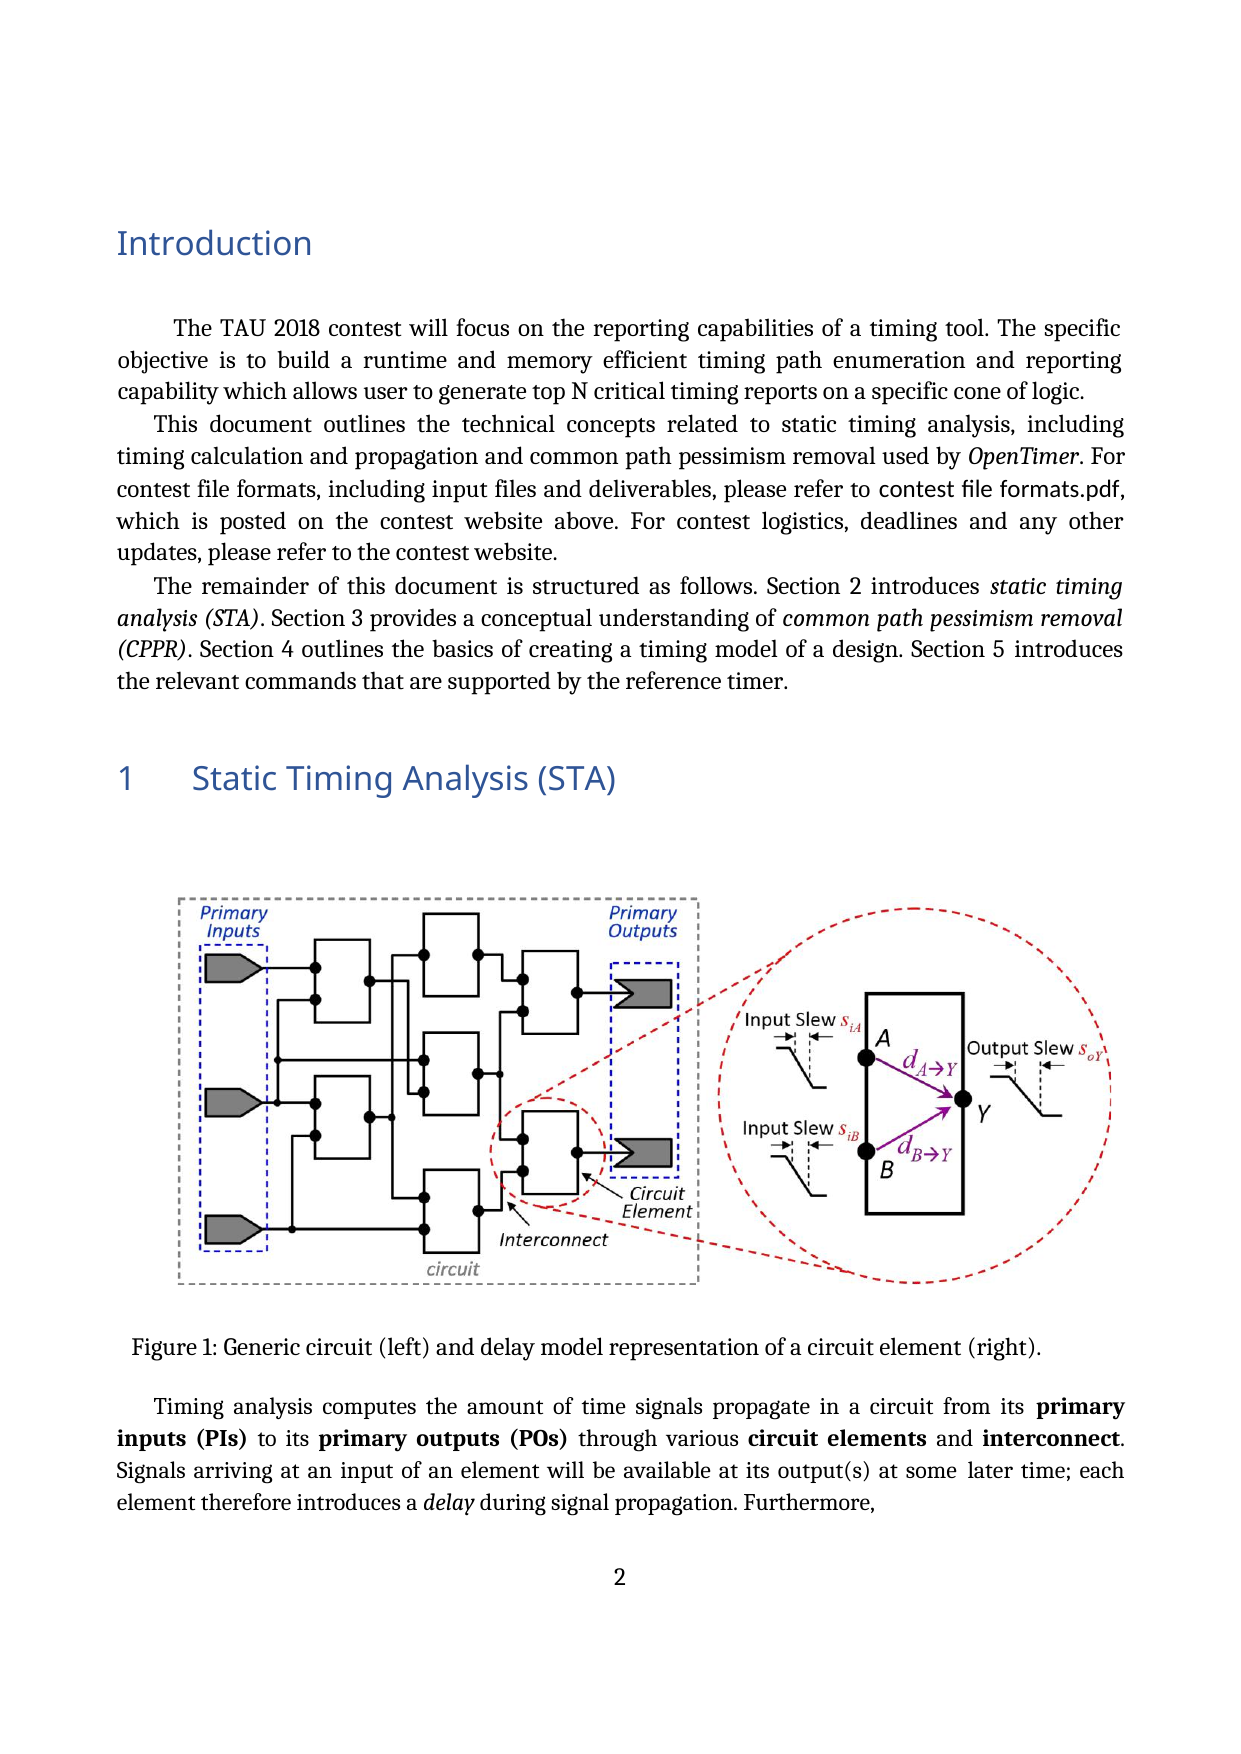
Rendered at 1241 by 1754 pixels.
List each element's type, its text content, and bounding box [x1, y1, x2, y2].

subtitle Introduction [117, 219, 1125, 265]
text Timing analysis computes the amount of time signals propagate in a circuit from its primary inputs (PIs) to its primary outputs (POs) through various circuit elements and interconnect. Signals arriving at an input of an element will be available at its output(s) at some later time; each element therefore introduces a delay during signal propagation. Furthermore, [117, 1392, 1125, 1516]
picture [177, 897, 1112, 1285]
text The TAU 2018 contest will focus on the reporting capabilities of a timing tool. The specific objective is to build a runtime and memory efficient timing path enumeration and reporting capability which allows user to generate top N critical timing reports on a specific cone of logic. [117, 314, 1123, 406]
text 2 [117, 1562, 1123, 1591]
text Figure 1: Generic circuit (left) and delay model representation of a circuit element (right). [131, 1333, 1125, 1362]
text This document outlines the technical concepts related to static timing analysis, including timing calculation and propagation and common path pessimism removal used by OpenTimer. For contest file formats, including input files and deliverables, please refer to contest file formats.pdf, which is posted on the contest website above. For contest logistics, deadlines and any other updates, please refer to the contest website. [117, 410, 1125, 567]
text The remainder of this document is structured as follows. Section 2 introduces static timing analysis (STA). Section 3 provides a conceptual understanding of common path pessimism removal (CPPR). Section 4 outlines the basics of creating a timing model of a design. Section 5 introduces the relevant commands that are supported by the reference timer. [117, 572, 1123, 695]
subtitle 1 Static Timing Analysis (STA) [117, 755, 1125, 800]
